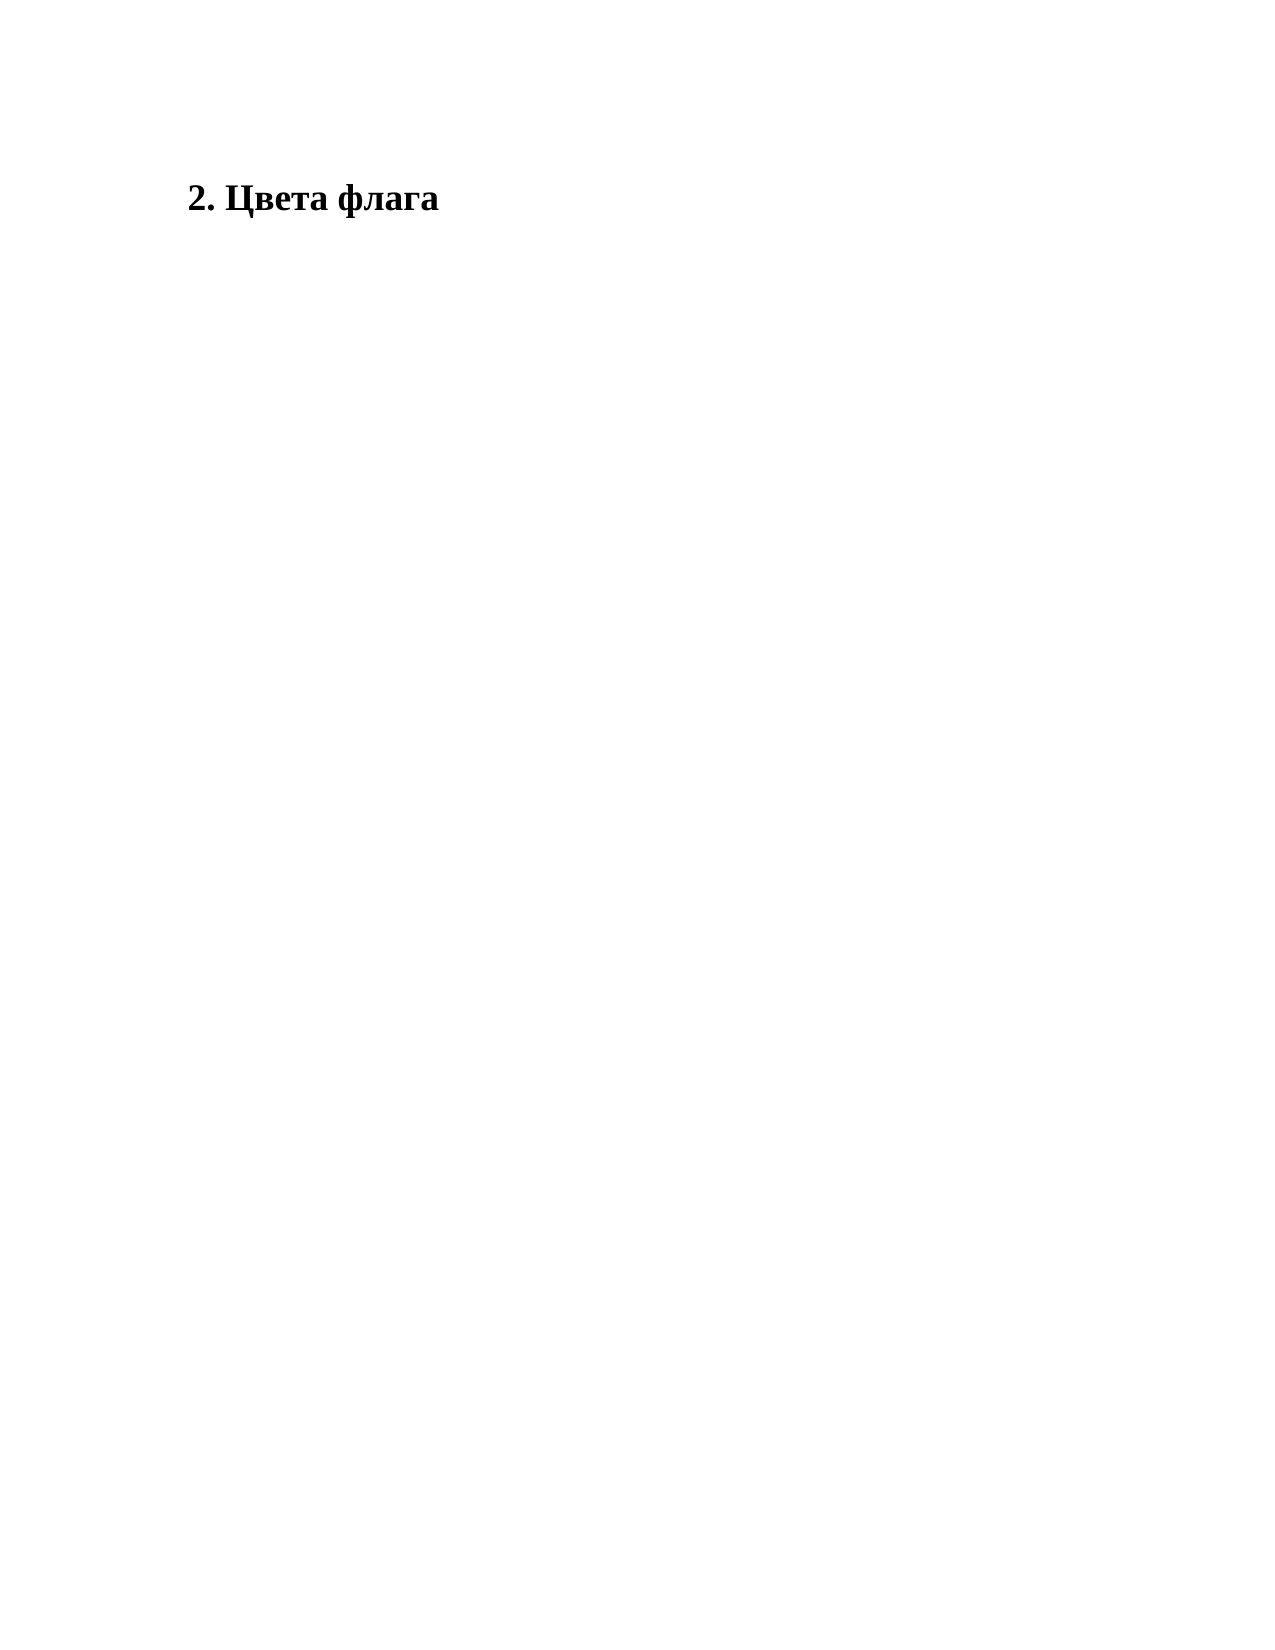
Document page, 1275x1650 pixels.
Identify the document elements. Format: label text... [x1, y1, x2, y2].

list 2. Цвета флага [187, 175, 1087, 218]
